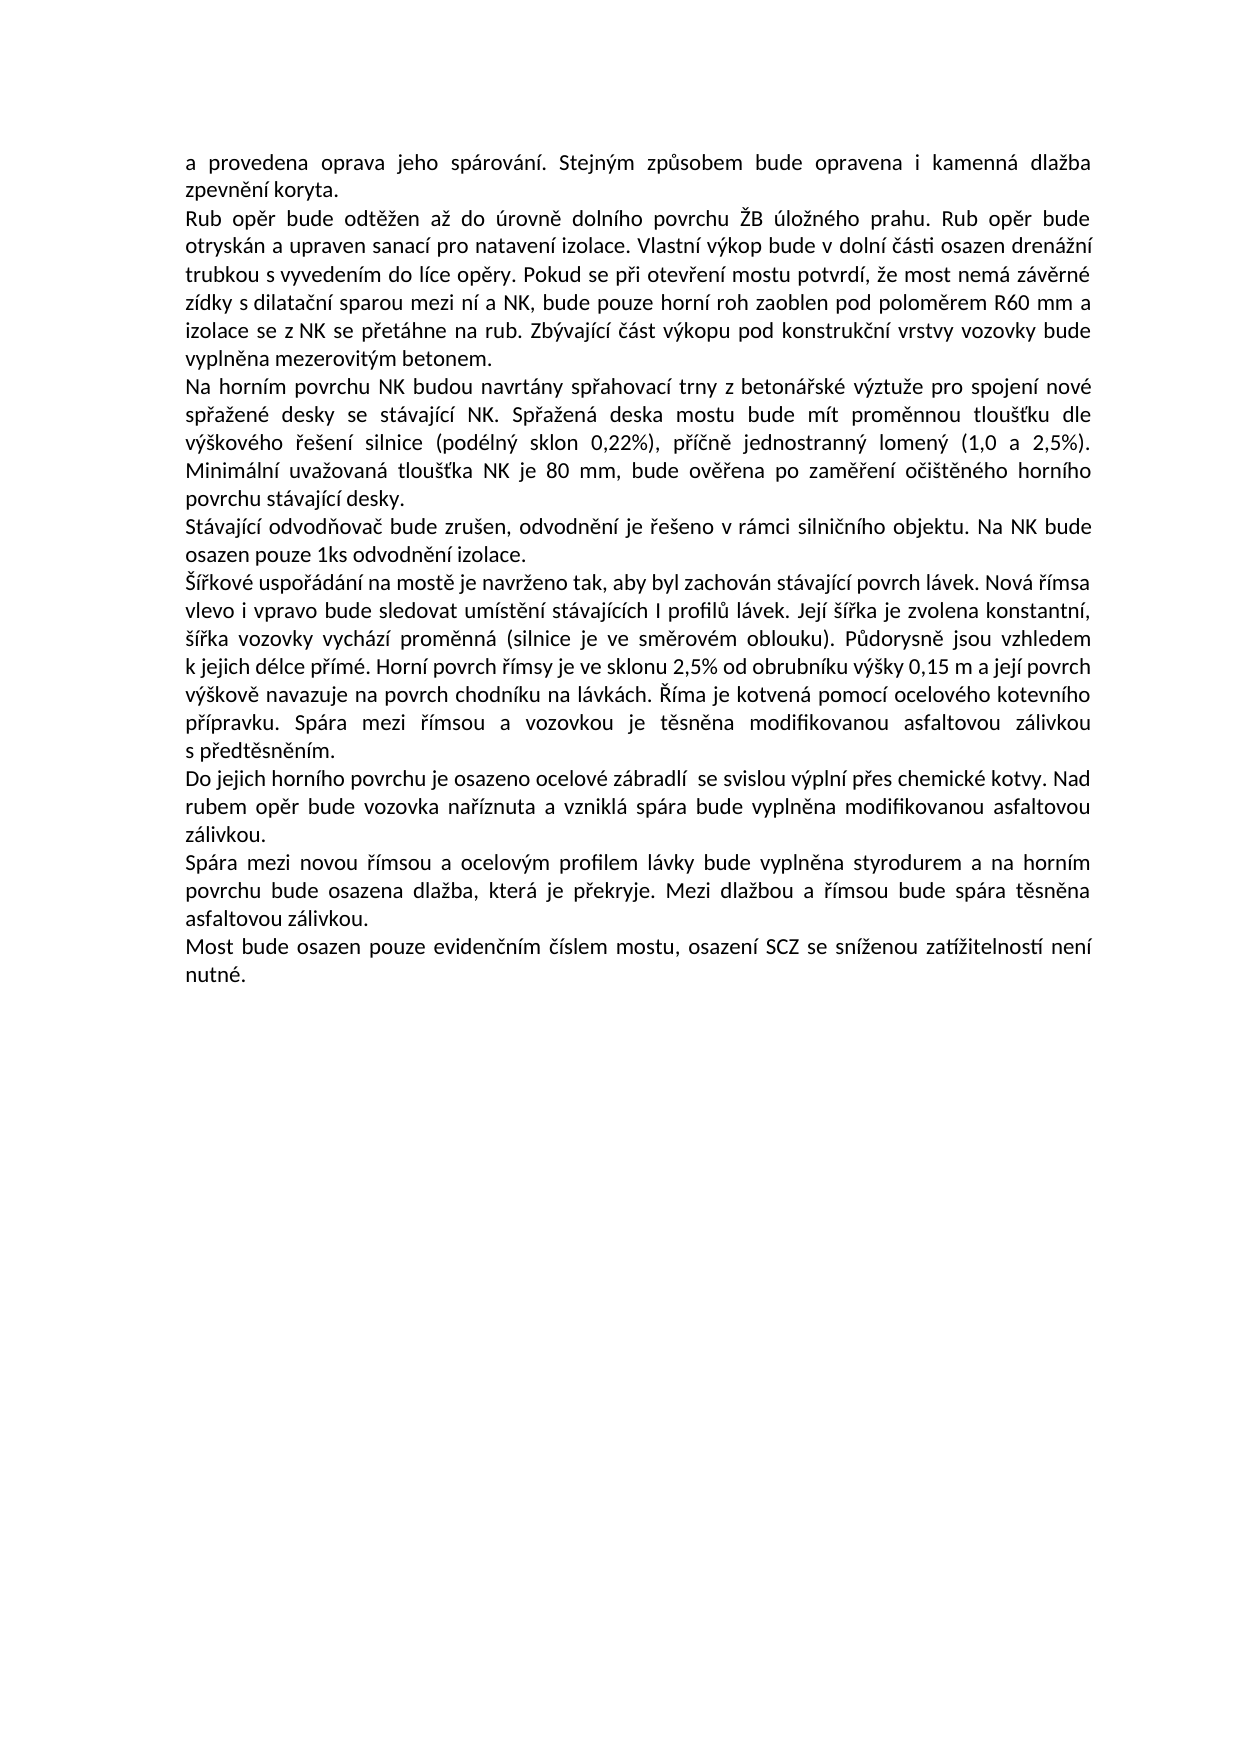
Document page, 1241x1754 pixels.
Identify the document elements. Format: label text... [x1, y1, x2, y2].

text Do jejich horního povrchu je osazeno ocelové zábradlí se svislou výplní přes chemické kotvy. Nad rubem opěr bude vozovka naříznuta a vzniklá spára bude vyplněna modifikovanou asfaltovou zálivkou. [185, 764, 1093, 848]
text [185, 148, 1093, 204]
text Spára mezi novou římsou a ocelovým profilem lávky bude vyplněna styrodurem a na horním povrchu bude osazena dlažba, která je překryje. Mezi dlažbou a římsou bude spára těsněna asfaltovou zálivkou. [185, 848, 1093, 932]
text Most bude osazen pouze evidenčním číslem mostu, osazení SCZ se sníženou zatížitelností není nutné. [185, 932, 1093, 988]
text Rub opěr bude odtěžen až do úrovně dolního povrchu ŽB úložného prahu. Rub opěr bude otryskán a upraven sanací pro natavení izolace. Vlastní výkop bude v dolní části osazen drenážní trubkou s vyvedením do líce opěry. Pokud se při otevření mostu potvrdí, že most nemá závěrné zídky s dilatační sparou mezi ní a NK, bude pouze horní roh zaoblen pod poloměrem R60 mm a izolace se z NK se přetáhne na rub. Zbývající část výkopu pod konstrukční vrstvy vozovky bude vyplněna mezerovitým betonem. [185, 204, 1093, 372]
text Šířkové uspořádání na mostě je navrženo tak, aby byl zachován stávající povrch lávek. Nová římsa vlevo i vpravo bude sledovat umístění stávajících I profilů lávek. Její šířka je zvolena konstantní, šířka vozovky vychází proměnná (silnice je ve směrovém oblouku). Půdorysně jsou vzhledem k jejich délce přímé. Horní povrch římsy je ve sklonu 2,5% od obrubníku výšky 0,15 m a její povrch výškově navazuje na povrch chodníku na lávkách. Říma je kotvená pomocí ocelového kotevního přípravku. Spára mezi římsou a vozovkou je těsněna modifikovanou asfaltovou zálivkou s předtěsněním. [185, 568, 1093, 764]
text Na horním povrchu NK budou navrtány spřahovací trny z betonářské výztuže pro spojení nové spřažené desky se stávající NK. Spřažená deska mostu bude mít proměnnou tloušťku dle výškového řešení silnice (podélný sklon 0,22%), příčně jednostranný lomený (1,0 a 2,5%). Minimální uvažovaná tloušťka NK je 80 mm, bude ověřena po zaměření očištěného horního povrchu stávající desky. [185, 372, 1093, 512]
text Stávající odvodňovač bude zrušen, odvodnění je řešeno v rámci silničního objektu. Na NK bude osazen pouze 1ks odvodnění izolace. [185, 512, 1093, 568]
